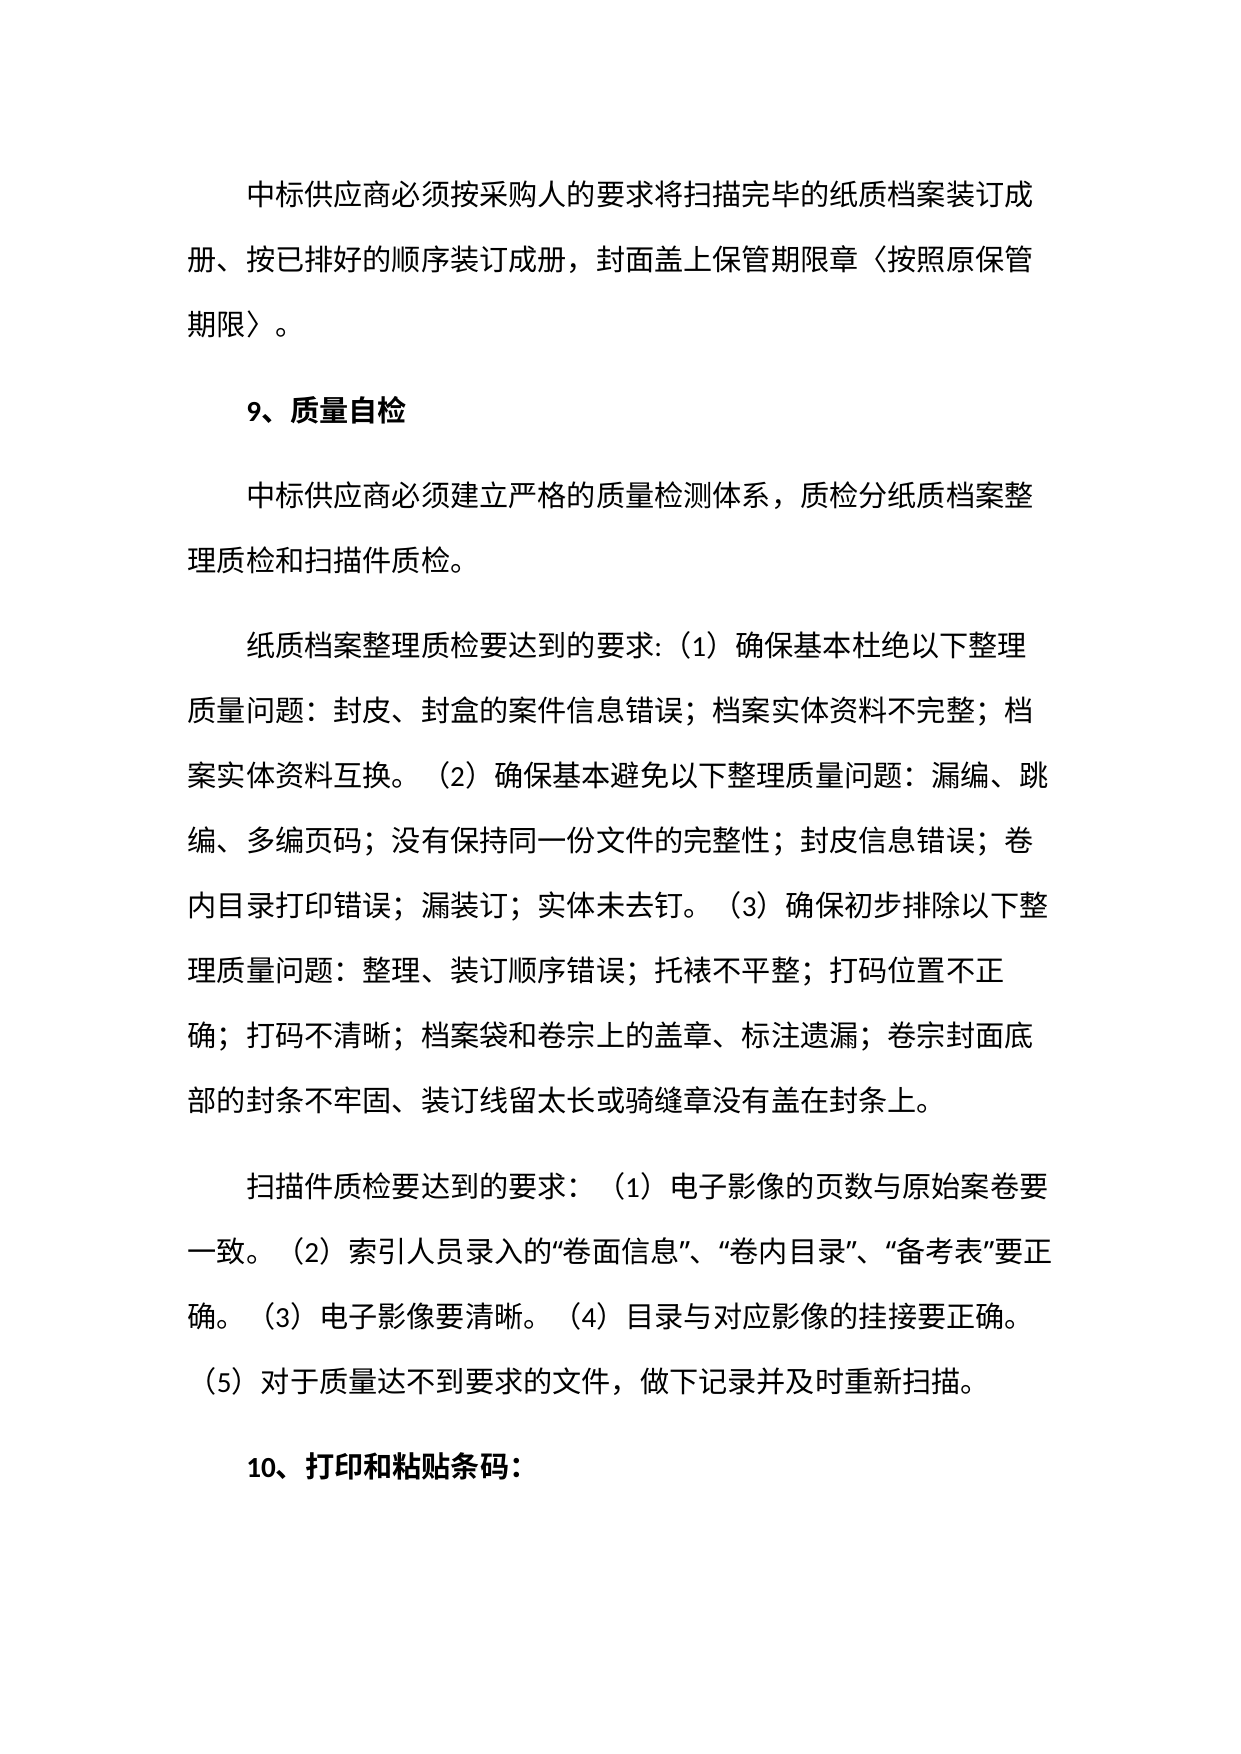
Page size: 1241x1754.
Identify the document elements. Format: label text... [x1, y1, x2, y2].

text 纸质档案整理质检要达到的要求:（1）确保基本杜绝以下整理质量问题：封皮、封盒的案件信息错误；档案实体资料不完整；档案实体资料互换。（2）确保基本避免以下整理质量问题：漏编、跳编、多编页码；没有保持同一份文件的完整性；封皮信息错误；卷内目录打印错误；漏装订；实体未去钉。（3）确保初步排除以下整理质量问题：整理、装订顺序错误；托裱不平整；打码位置不正确；打码不清晰；档案袋和卷宗上的盖章、标注遗漏；卷宗封面底部的封条不牢固、装订线留太长或骑缝章没有盖在封条上。 [187, 613, 1053, 1133]
text 中标供应商必须建立严格的质量检测体系，质检分纸质档案整理质检和扫描件质检。 [187, 463, 1053, 593]
text 扫描件质检要达到的要求：（1）电子影像的页数与原始案卷要一致。（2）索引人员录入的“卷面信息”、“卷内目录”、“备考表”要正确。（3）电子影像要清晰。（4）目录与对应影像的挂接要正确。（5）对于质量达不到要求的文件，做下记录并及时重新扫描。 [187, 1153, 1053, 1413]
text 10、打印和粘贴条码： [187, 1433, 1053, 1498]
text 中标供应商必须按采购人的要求将扫描完毕的纸质档案装订成册、按已排好的顺序装订成册，封面盖上保管期限章〈按照原保管期限〉。 [187, 162, 1053, 357]
text 9、质量自检 [187, 377, 1053, 442]
